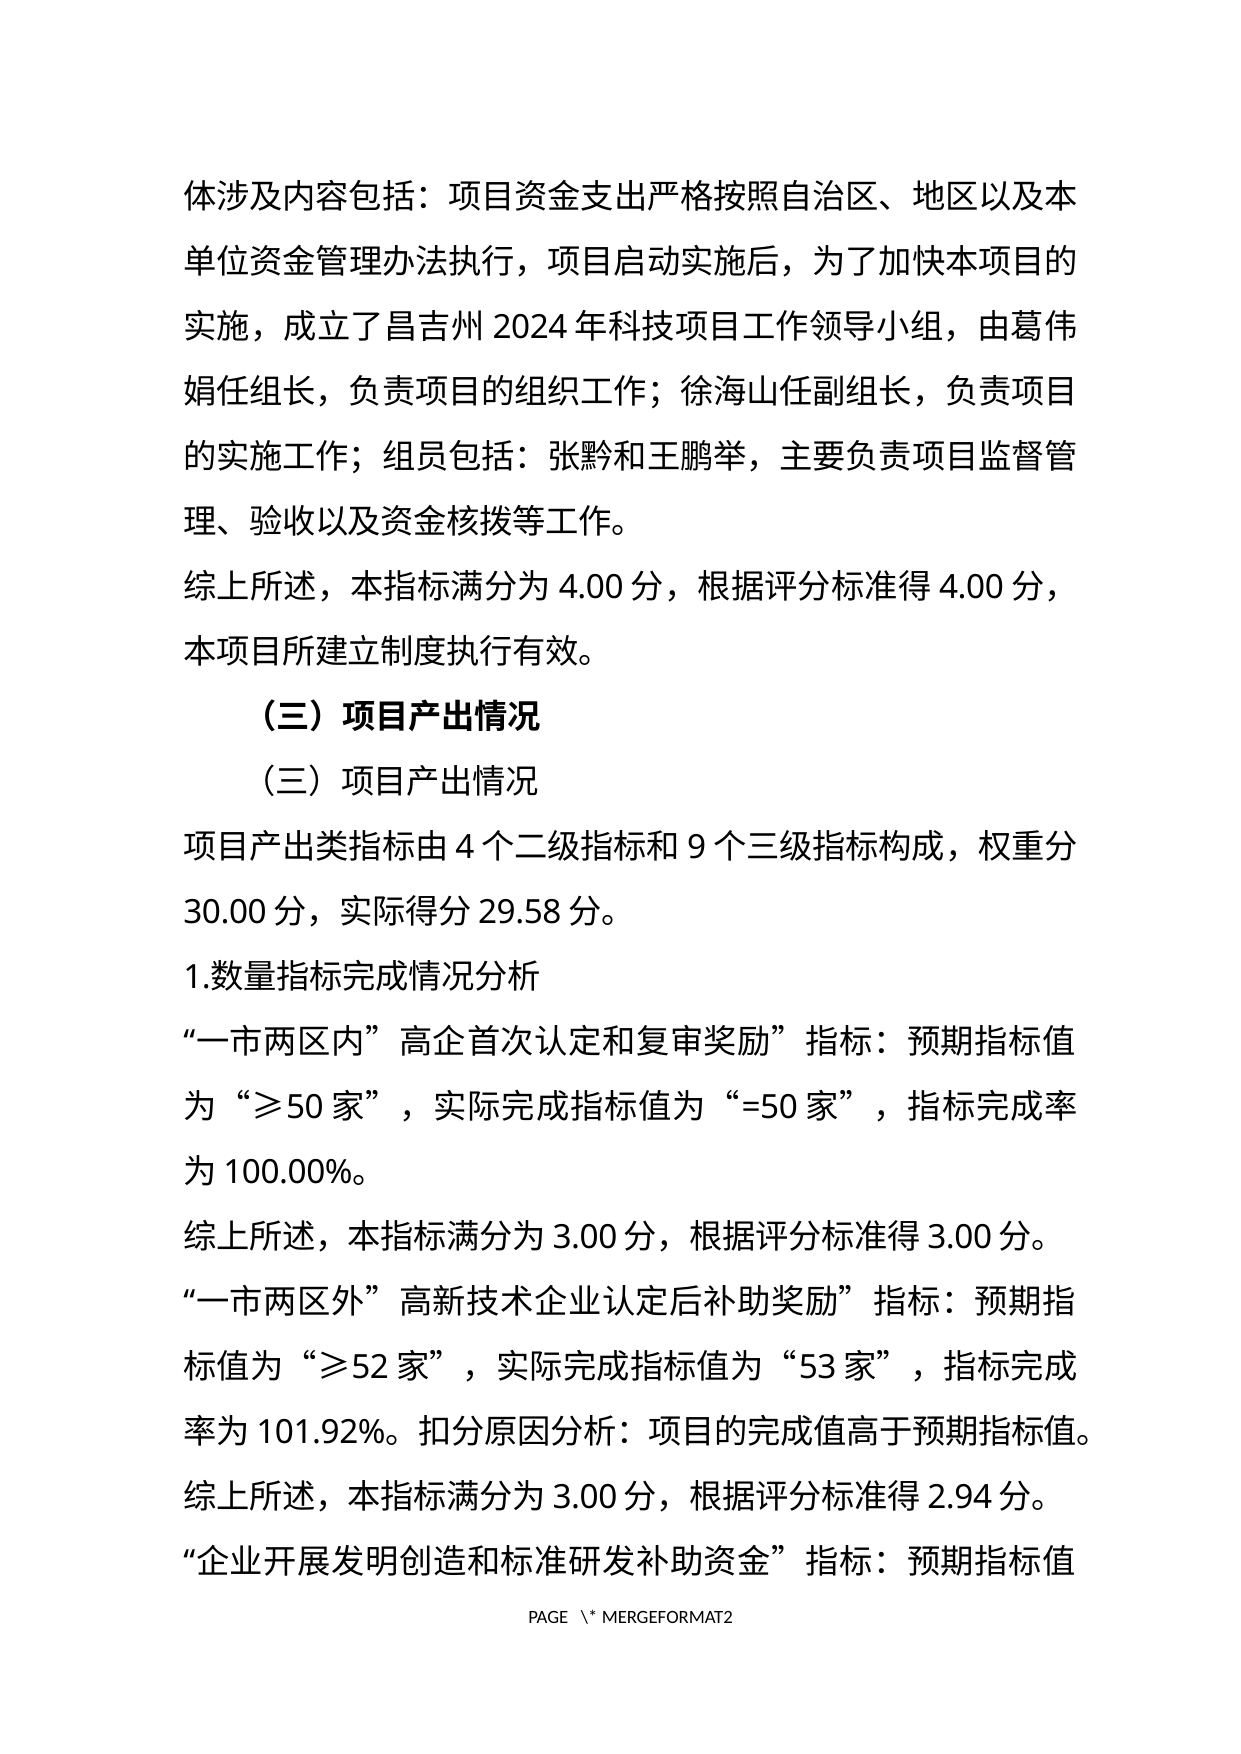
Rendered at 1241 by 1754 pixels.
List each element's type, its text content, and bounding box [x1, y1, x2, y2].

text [183, 162, 1078, 682]
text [183, 747, 1078, 1592]
text （三）项目产出情况 [183, 682, 1078, 747]
